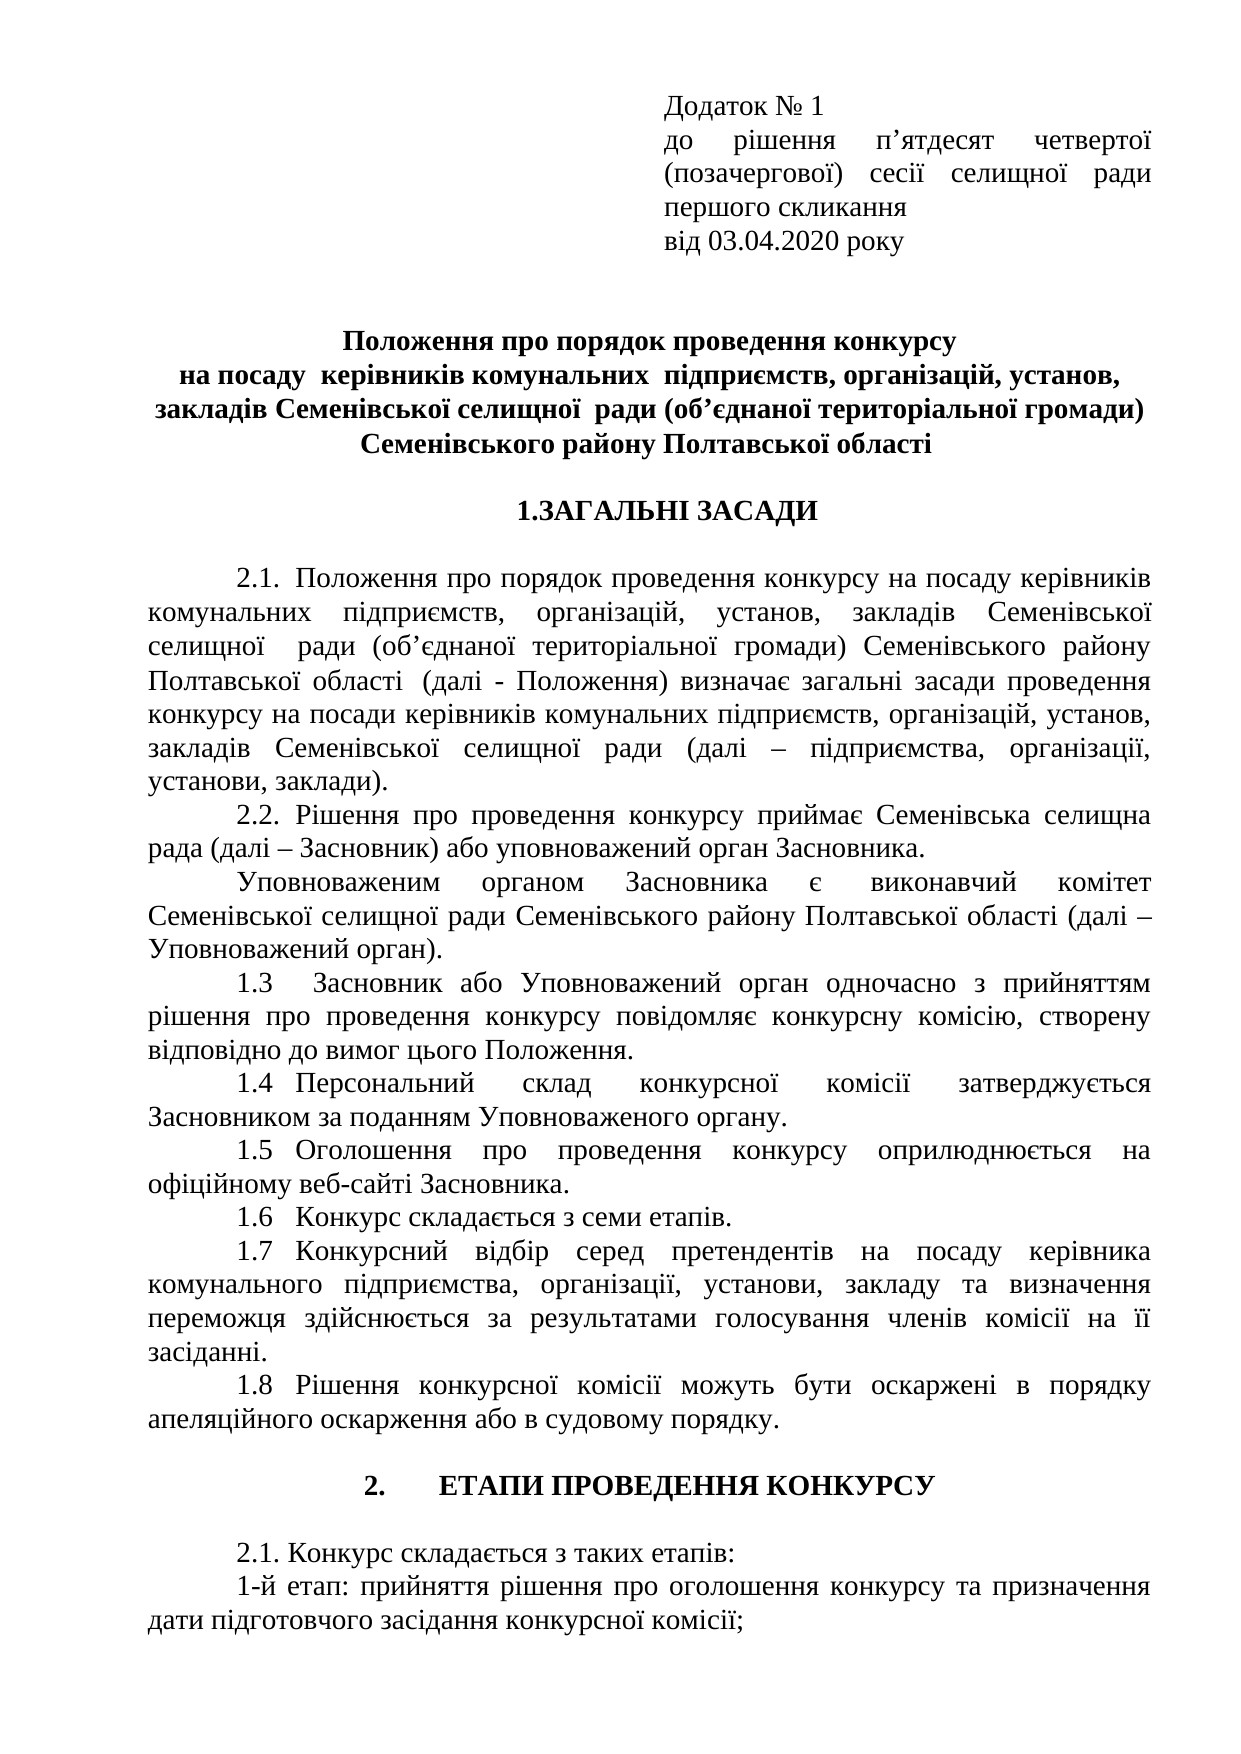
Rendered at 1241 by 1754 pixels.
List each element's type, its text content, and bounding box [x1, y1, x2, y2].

text до рішення п’ятдесят четвертої (позачергової) сесії селищної ради першого скликання [664, 122, 1152, 223]
list Рішення про проведення конкурсу приймає Семенівська селищна рада (далі – Засновник) або уповноважений орган Засновника. [148, 797, 1152, 864]
list Конкурсний відбір серед претендентів на посаду керівника комунального підприємства, організації, установи, закладу та визначення переможця здійснюється за результатами голосування членів комісії на її засіданні. [148, 1233, 1152, 1367]
list Оголошення про проведення конкурсу оприлюднюється на офіційному веб-сайті Засновника. [148, 1132, 1152, 1199]
list Конкурс складається з семи етапів. [148, 1199, 1152, 1233]
list Персональний склад конкурсної комісії затверджується Засновником за поданням Уповноваженого органу. [148, 1065, 1152, 1132]
list ЕТАПИ ПРОВЕДЕННЯ КОНКУРСУ [148, 1468, 1152, 1501]
text Додаток № 1 [664, 88, 1152, 122]
text на посаду керівників комунальних підприємств, організацій, установ, закладів Семенівської селищної ради (об’єднаної територіальної громади) Семенівського району Полтавської області [148, 357, 1152, 459]
list Положення про порядок проведення конкурсу на посаду керівників комунальних підприємств, організацій, установ, закладів Семенівської селищної ради (об’єднаної територіальної громади) Семенівського району Полтавської області (далі - Положення) визначає загальні засади проведення конкурсу на посади керівників комунальних підприємств, організацій, установ, закладів Семенівської селищної ради (далі – підприємства, організації, установи, заклади). [148, 560, 1152, 797]
text Уповноваженим органом Засновника є виконавчий комітет Семенівської селищної ради Семенівського району Полтавської області (далі – Уповноважений орган). [148, 864, 1152, 965]
text від 03.04.2020 року [664, 223, 1152, 256]
list Засновник або Уповноважений орган одночасно з прийняттям рішення про проведення конкурсу повідомляє конкурсну комісію, створену відповідно до вимог цього Положення. [148, 965, 1152, 1065]
text Положення про порядок проведення конкурсу [148, 323, 1152, 357]
text 1-й етап: прийняття рішення про оголошення конкурсу та призначення дати підготовчого засідання конкурсної комісії; [148, 1568, 1152, 1636]
text 2.1. Конкурс складається з таких етапів: [148, 1535, 1152, 1568]
list Рішення конкурсної комісії можуть бути оскаржені в порядку апеляційного оскарження або в судовому порядку. [148, 1367, 1152, 1434]
list 1.ЗАГАЛЬНІ ЗАСАДИ [223, 493, 1152, 527]
